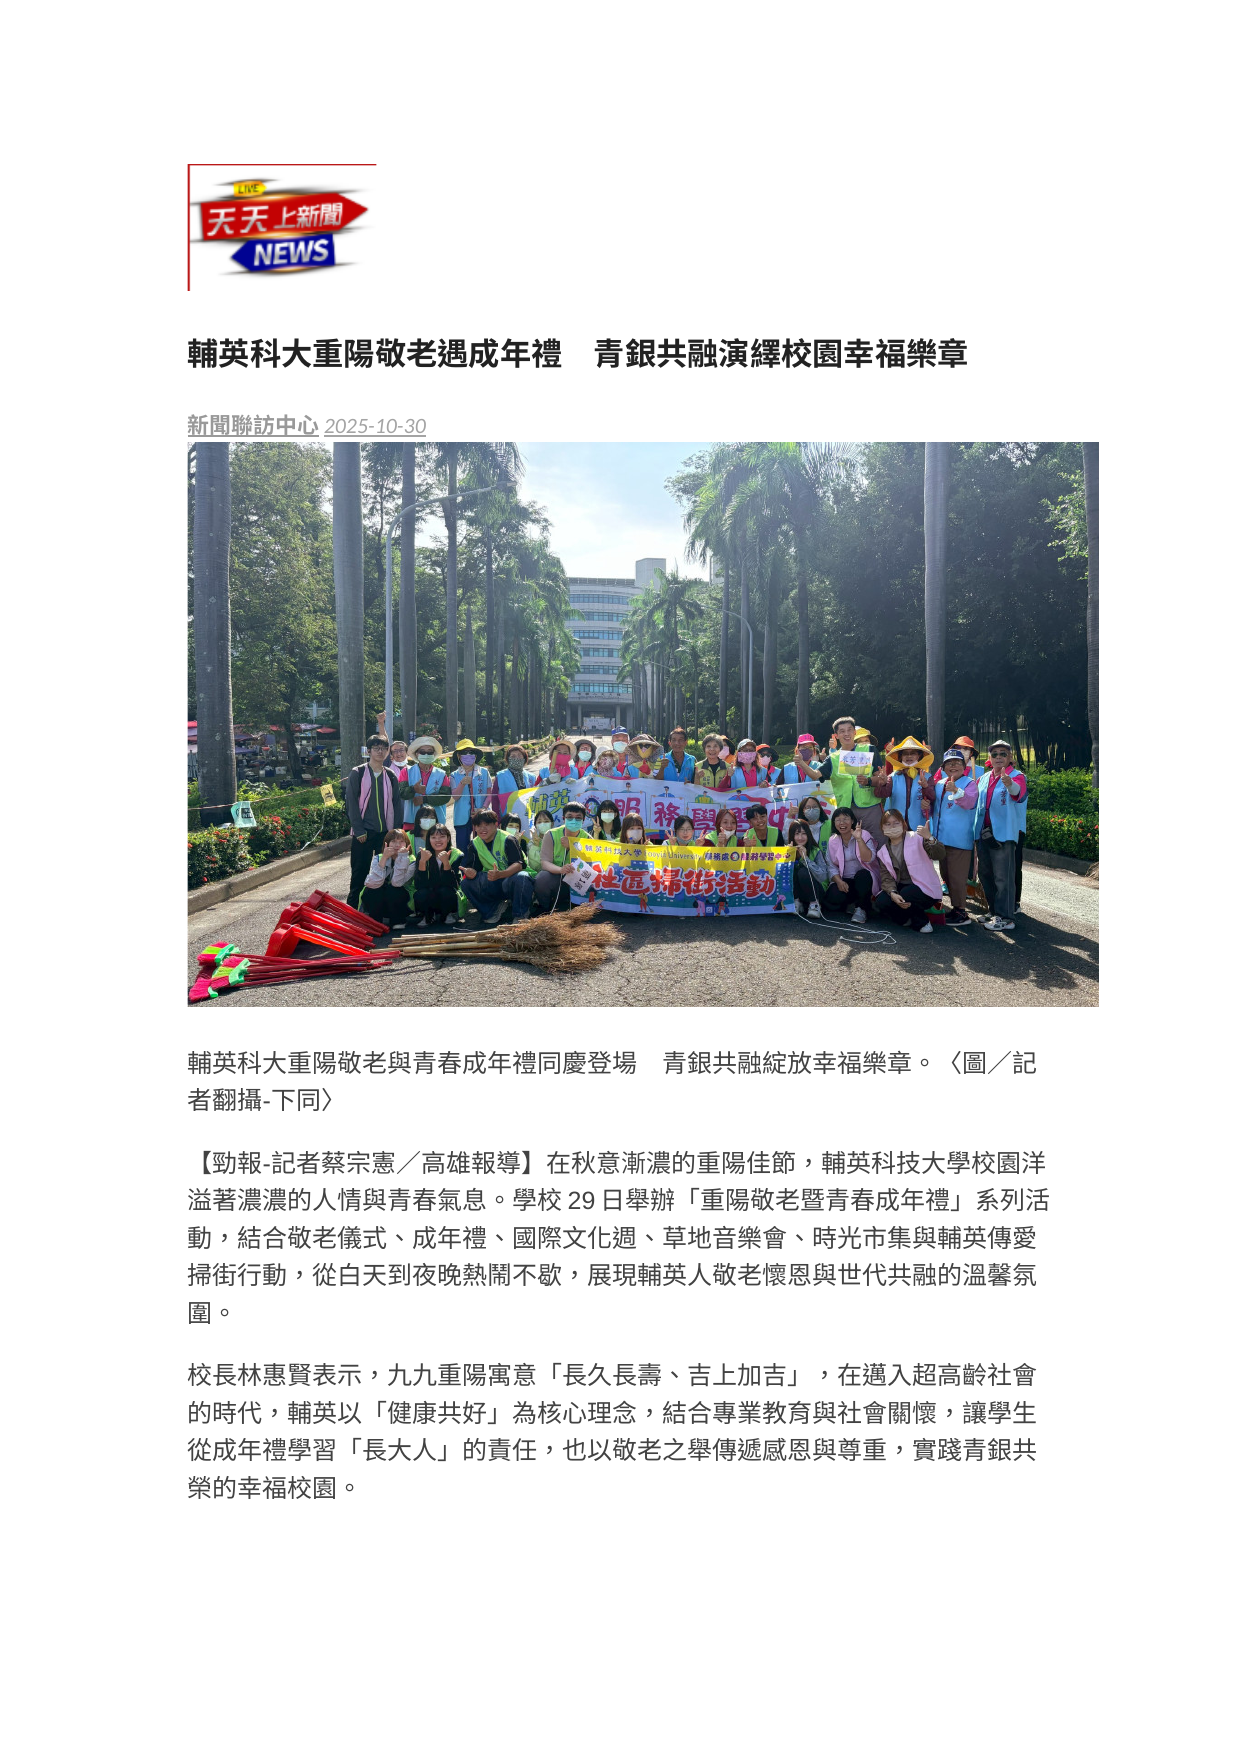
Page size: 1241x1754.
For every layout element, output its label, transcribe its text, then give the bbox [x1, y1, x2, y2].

text 校長林惠賢表示，九九重陽寓意「長久長壽、吉上加吉」，在邁入超高齡社會的時代，輔英以「健康共好」為核心理念，結合專業教育與社會關懷，讓學生從成年禮學習「長大人」的責任，也以敬老之舉傳遞感恩與尊重，實踐青銀共榮的幸福校園。 [187, 1355, 1053, 1505]
text 新聞聯訪中心 2025-10-30 [187, 405, 1053, 442]
picture [187, 442, 1099, 1007]
subtitle 輔英科大重陽敬老遇成年禮 青銀共融演繹校園幸福樂章 [187, 314, 1053, 389]
text 輔英科大重陽敬老與青春成年禮同慶登場 青銀共融綻放幸福樂章。〈圖／記者翻攝-下同〉 [187, 1043, 1053, 1118]
text 【勁報-記者蔡宗憲／高雄報導】在秋意漸濃的重陽佳節，輔英科技大學校園洋溢著濃濃的人情與青春氣息。學校29日舉辦「重陽敬老暨青春成年禮」系列活動，結合敬老儀式、成年禮、國際文化週、草地音樂會、時光市集與輔英傳愛掃街行動，從白天到夜晚熱鬧不歇，展現輔英人敬老懷恩與世代共融的溫馨氛圍。 [187, 1143, 1053, 1330]
